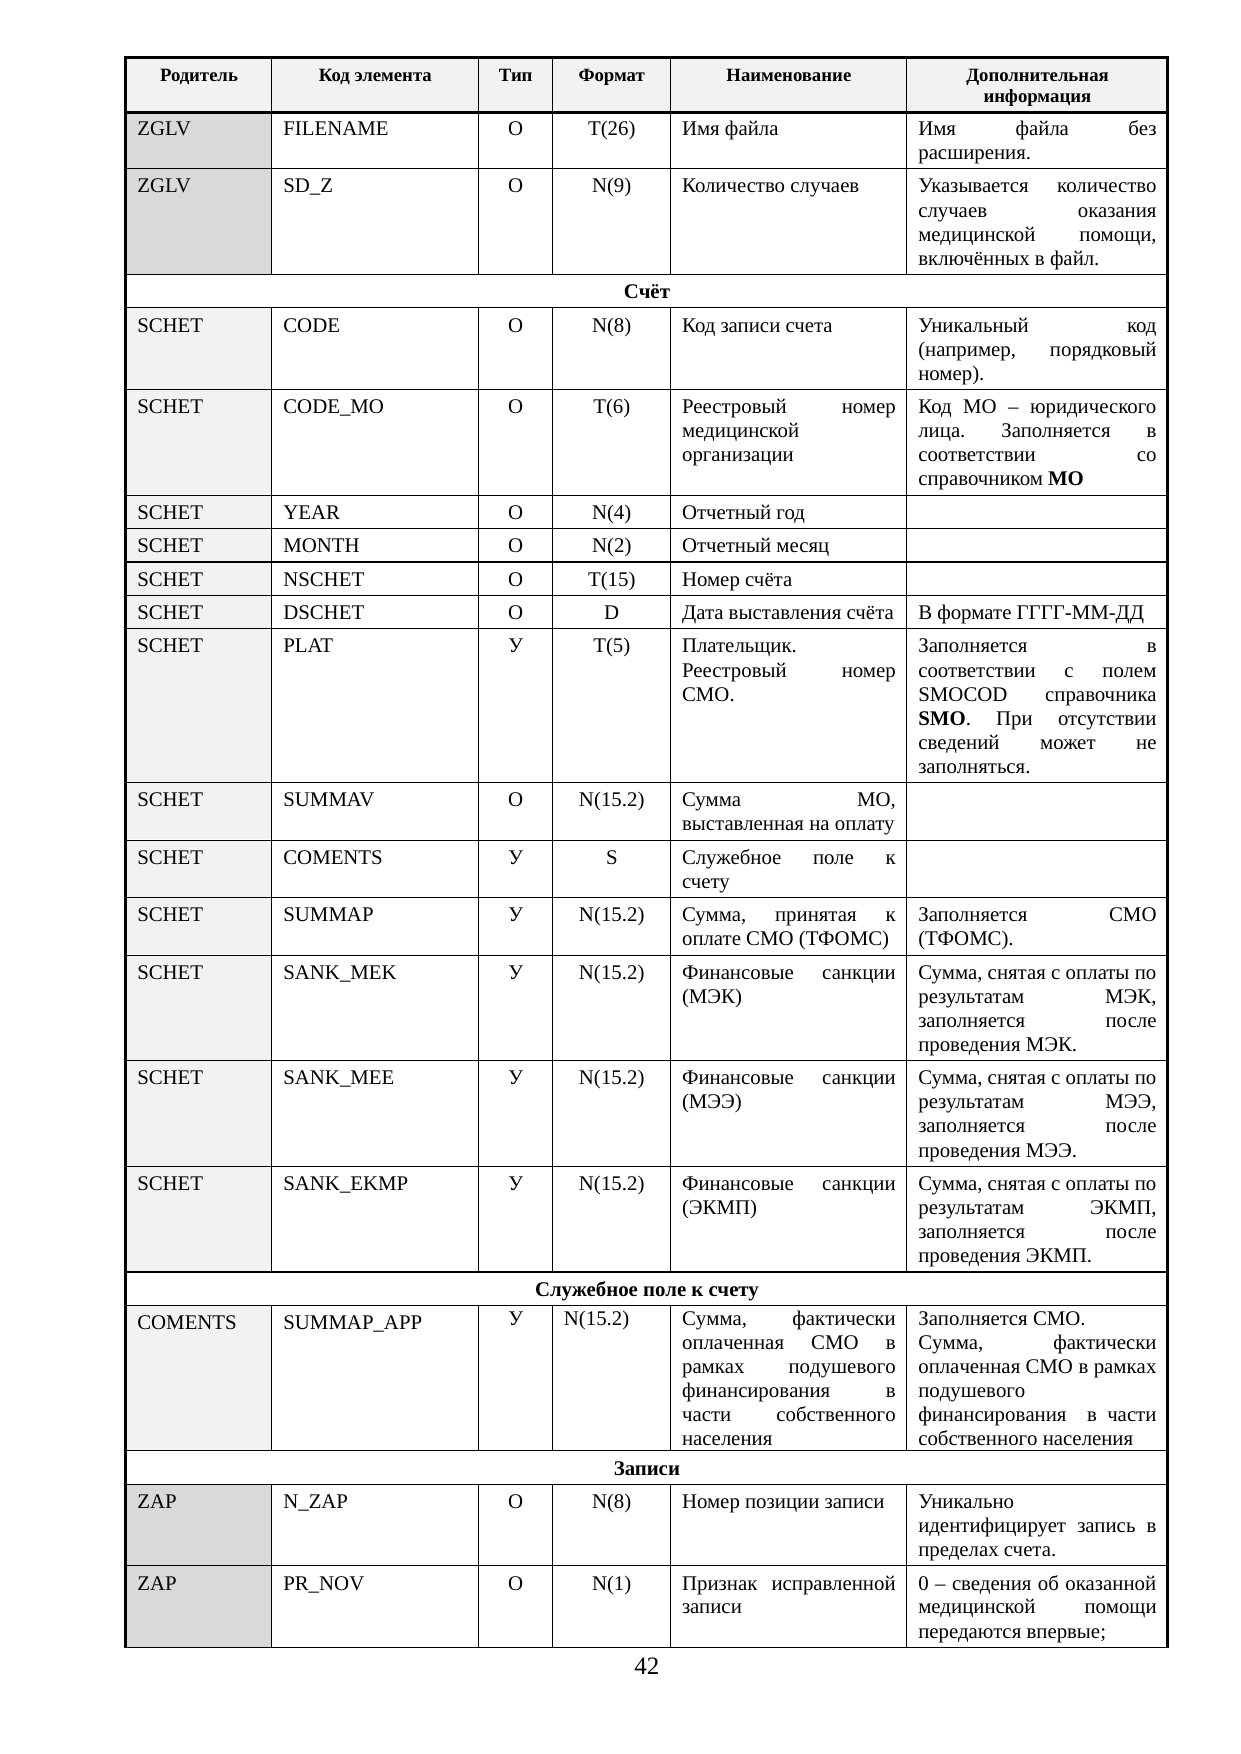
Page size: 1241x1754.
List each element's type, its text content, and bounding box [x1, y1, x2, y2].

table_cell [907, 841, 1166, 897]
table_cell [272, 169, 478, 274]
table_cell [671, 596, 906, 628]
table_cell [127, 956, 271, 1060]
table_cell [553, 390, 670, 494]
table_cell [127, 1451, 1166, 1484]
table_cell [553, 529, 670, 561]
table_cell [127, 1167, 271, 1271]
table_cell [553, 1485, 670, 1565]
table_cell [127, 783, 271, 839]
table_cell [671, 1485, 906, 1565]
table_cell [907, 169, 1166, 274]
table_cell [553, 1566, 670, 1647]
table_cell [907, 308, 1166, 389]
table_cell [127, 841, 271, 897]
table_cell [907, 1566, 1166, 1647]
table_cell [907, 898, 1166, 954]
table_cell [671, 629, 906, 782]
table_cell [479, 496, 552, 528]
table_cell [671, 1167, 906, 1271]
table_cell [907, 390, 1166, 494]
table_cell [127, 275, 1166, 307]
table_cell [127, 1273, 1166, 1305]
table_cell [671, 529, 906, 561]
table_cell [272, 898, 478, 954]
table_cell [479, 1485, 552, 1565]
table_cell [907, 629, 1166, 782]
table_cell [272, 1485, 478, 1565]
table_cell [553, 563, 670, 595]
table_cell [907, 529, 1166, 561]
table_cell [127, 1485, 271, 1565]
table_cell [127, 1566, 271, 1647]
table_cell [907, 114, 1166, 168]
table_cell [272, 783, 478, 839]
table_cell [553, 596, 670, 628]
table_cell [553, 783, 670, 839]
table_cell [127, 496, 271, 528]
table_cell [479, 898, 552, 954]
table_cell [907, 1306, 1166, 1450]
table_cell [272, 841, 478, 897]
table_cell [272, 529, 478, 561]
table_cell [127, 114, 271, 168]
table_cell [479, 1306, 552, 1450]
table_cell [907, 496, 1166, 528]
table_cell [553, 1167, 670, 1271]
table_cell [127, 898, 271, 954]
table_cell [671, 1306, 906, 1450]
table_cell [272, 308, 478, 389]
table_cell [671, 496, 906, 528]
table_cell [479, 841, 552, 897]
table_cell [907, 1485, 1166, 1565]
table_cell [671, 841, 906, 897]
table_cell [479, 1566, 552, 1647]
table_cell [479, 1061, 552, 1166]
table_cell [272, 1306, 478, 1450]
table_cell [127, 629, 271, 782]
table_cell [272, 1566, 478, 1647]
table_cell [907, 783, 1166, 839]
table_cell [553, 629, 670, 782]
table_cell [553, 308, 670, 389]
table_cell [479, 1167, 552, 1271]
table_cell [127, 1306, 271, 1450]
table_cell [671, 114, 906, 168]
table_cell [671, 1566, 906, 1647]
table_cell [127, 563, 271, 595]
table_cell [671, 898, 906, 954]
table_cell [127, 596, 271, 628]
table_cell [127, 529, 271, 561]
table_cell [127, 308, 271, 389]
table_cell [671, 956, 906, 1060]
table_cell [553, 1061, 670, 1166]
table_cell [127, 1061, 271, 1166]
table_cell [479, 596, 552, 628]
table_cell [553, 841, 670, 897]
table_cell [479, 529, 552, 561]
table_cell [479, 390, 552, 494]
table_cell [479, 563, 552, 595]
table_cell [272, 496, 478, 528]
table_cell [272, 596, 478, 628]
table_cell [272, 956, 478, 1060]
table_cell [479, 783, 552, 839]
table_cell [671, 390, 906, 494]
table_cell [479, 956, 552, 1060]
table_header Тип [479, 59, 552, 111]
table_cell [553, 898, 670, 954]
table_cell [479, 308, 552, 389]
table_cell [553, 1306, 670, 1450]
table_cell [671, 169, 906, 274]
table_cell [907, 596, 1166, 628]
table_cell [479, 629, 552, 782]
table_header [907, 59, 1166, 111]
table_header Родитель [127, 59, 271, 111]
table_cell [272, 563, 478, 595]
table_header Наименование [671, 59, 906, 111]
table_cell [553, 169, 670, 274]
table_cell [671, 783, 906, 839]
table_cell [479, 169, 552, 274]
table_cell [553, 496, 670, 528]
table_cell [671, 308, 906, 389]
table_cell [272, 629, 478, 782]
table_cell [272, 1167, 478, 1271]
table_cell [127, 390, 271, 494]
table_header Код элемента [272, 59, 478, 111]
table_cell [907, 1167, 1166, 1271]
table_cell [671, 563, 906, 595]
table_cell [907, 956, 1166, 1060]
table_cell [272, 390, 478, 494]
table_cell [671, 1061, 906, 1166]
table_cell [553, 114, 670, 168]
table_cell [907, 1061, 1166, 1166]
table_header Формат [553, 59, 670, 111]
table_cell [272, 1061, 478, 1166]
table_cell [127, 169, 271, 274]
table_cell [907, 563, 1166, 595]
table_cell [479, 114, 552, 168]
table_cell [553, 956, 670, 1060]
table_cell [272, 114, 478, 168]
